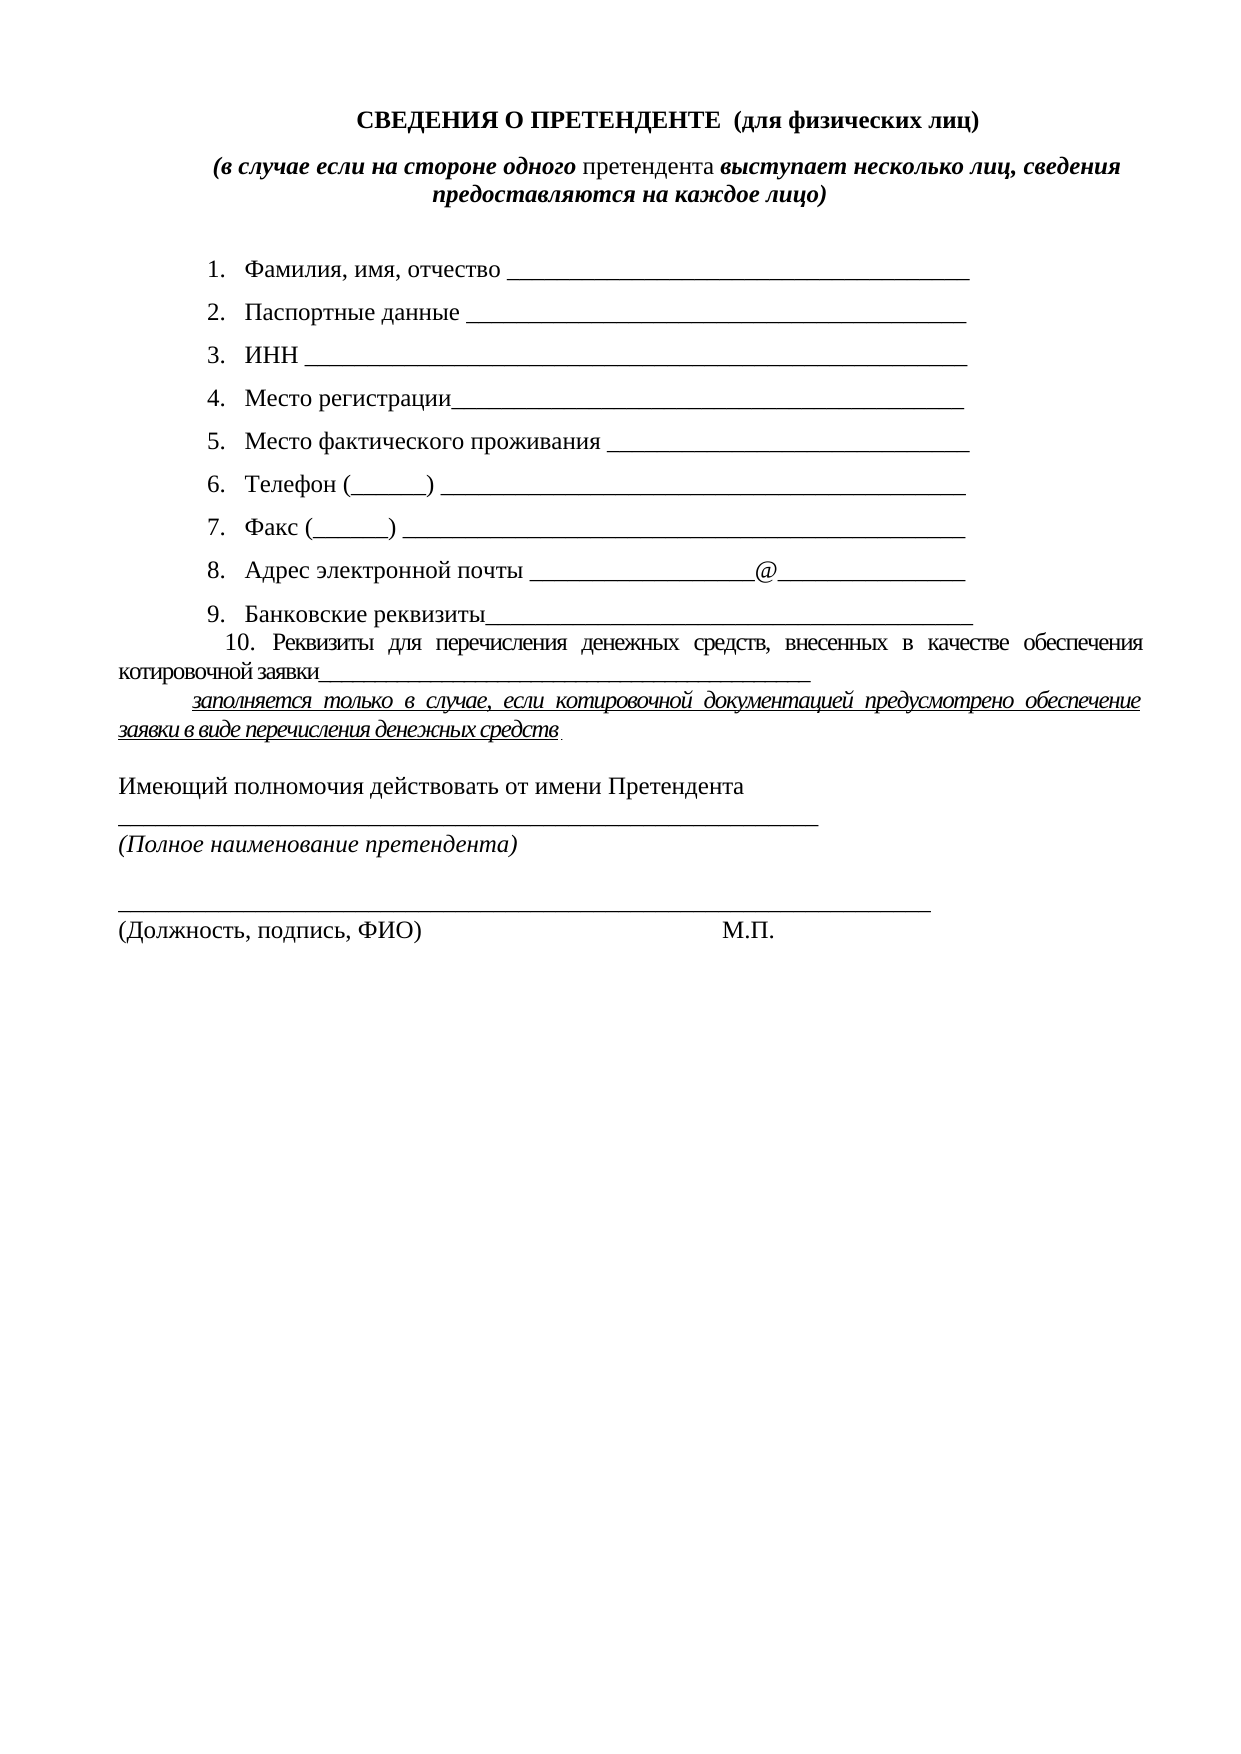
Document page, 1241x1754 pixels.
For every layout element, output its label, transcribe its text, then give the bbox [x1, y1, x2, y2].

text заполняется только в случае, если котировочной документацией предусмотрено обеспечение заявки в виде перечисления денежных средств [118, 685, 1144, 742]
text 10. Реквизиты для перечисления денежных средств, внесенных в качестве обеспечения котировочной заявки____________________________________________ [118, 627, 1144, 685]
list Банковские реквизиты_______________________________________ [207, 599, 1144, 627]
list Фамилия, имя, отчество _____________________________________ [207, 254, 1144, 282]
text _________________________________________________________________ [118, 886, 1144, 915]
list Телефон (______) __________________________________________ [207, 469, 1144, 498]
list Паспортные данные ________________________________________ [207, 297, 1144, 326]
list Адрес электронной почты __________________@_______________ [207, 556, 1144, 584]
list Место фактического проживания _____________________________ [207, 426, 1144, 455]
text (Полное наименование претендента) [118, 829, 1144, 857]
text (в случае если на стороне одного претендента выступает несколько лиц, сведения предоставляются на каждое лицо) [118, 151, 1144, 208]
text Имеющий полномочия действовать от имени Претендента ________________________________________________________ [118, 771, 1144, 829]
list ИНН _____________________________________________________ [207, 340, 1144, 369]
list Место регистрации_________________________________________ [207, 383, 1144, 412]
text (Должность, подпись, ФИО) М.П. [118, 915, 1144, 944]
list Факс (______) _____________________________________________ [207, 512, 1144, 541]
text СВЕДЕНИЯ О ПРЕТЕНДЕНТЕ (для физических лиц) [118, 105, 1144, 134]
